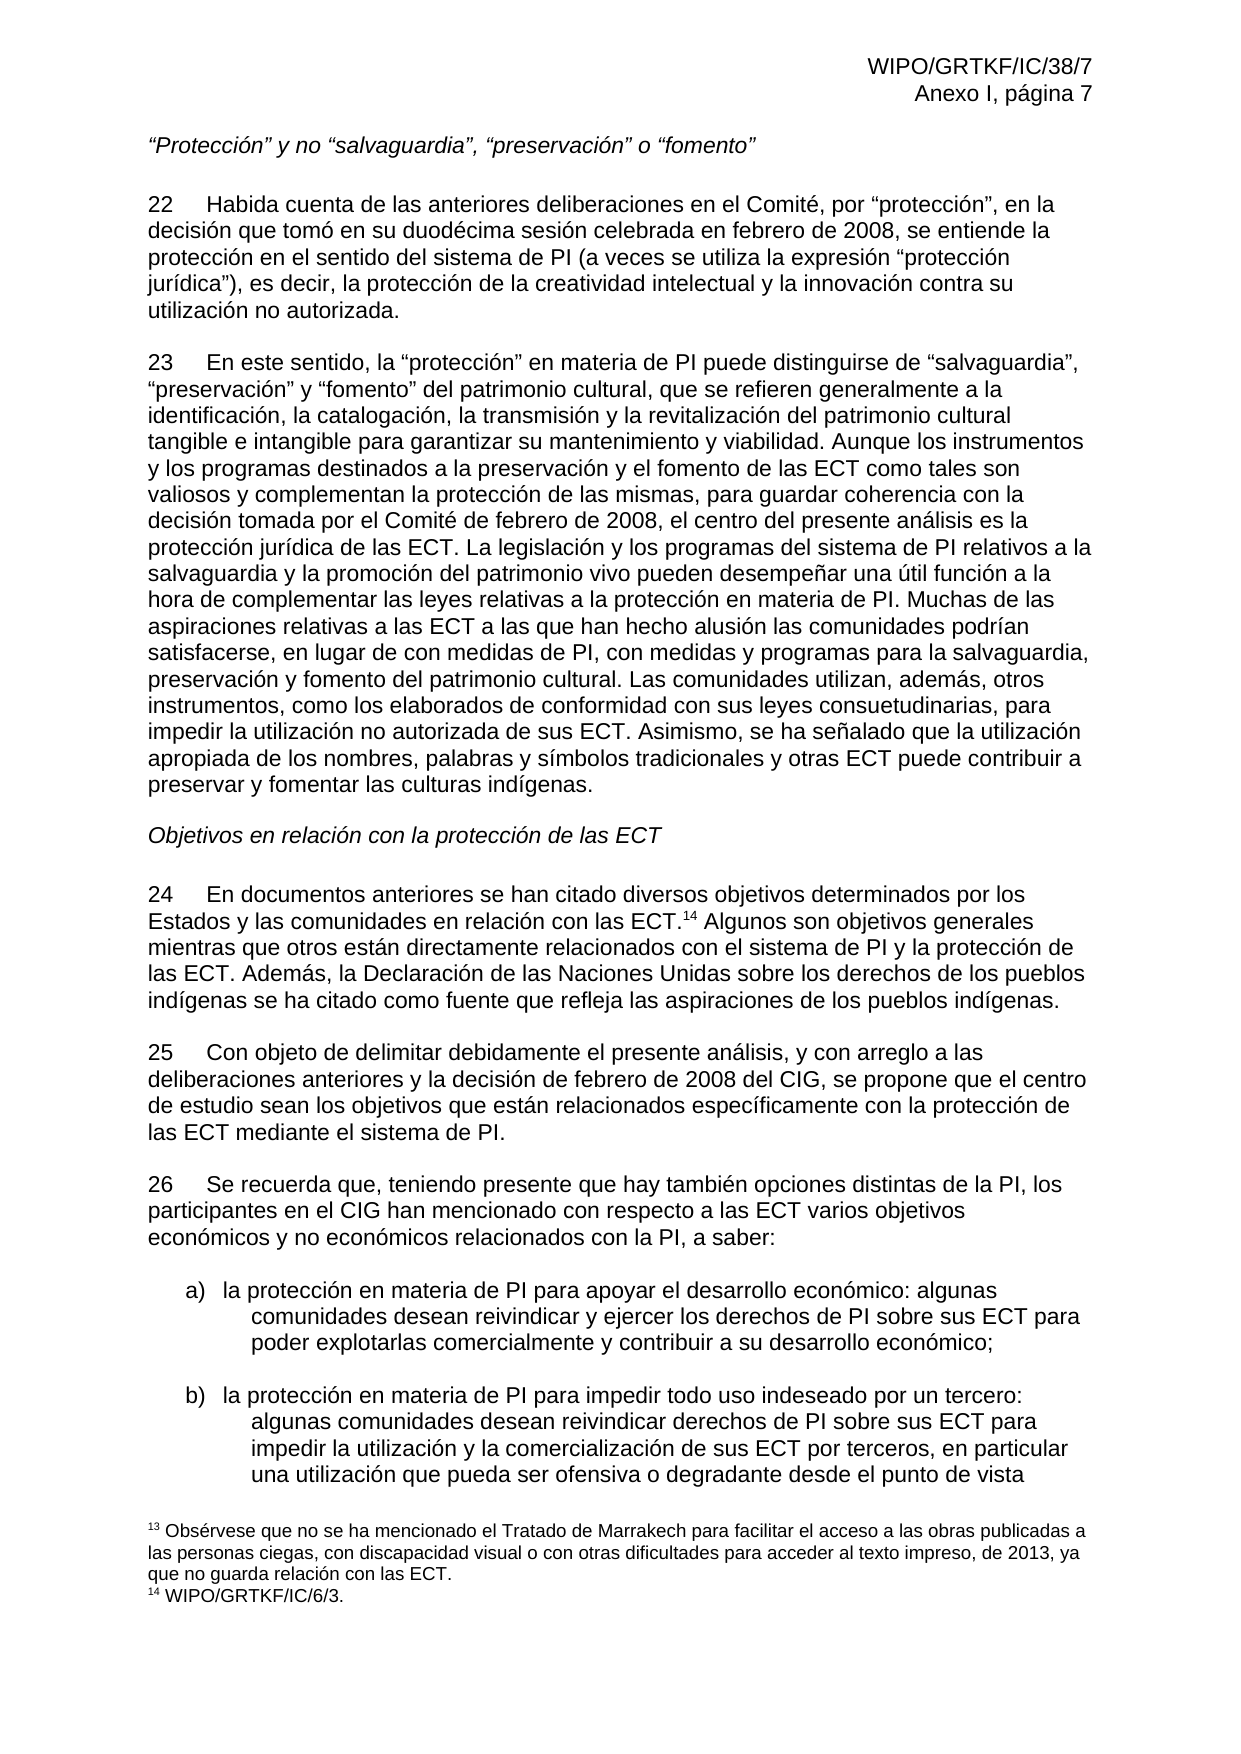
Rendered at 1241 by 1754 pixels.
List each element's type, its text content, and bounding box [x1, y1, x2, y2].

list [185, 1382, 1092, 1487]
subtitle “Protección” y no “salvaguardia”, “preservación” o “fomento” [148, 132, 1092, 158]
list la protección en materia de PI para apoyar el desarrollo económico: algunas comunidades desean reivindicar y ejercer los derechos de PI sobre sus ECT para poder explotarlas comercialmente y contribuir a su desarrollo económico; [185, 1277, 1092, 1382]
text Se recuerda que, teniendo presente que hay también opciones distintas de la PI, los participantes en el CIG han mencionado con respecto a las ECT varios objetivos económicos y no económicos relacionados con la PI, a saber: [148, 1171, 1092, 1277]
text Con objeto de delimitar debidamente el presente análisis, y con arreglo a las deliberaciones anteriores y la decisión de febrero de 2008 del CIG, se propone que el centro de estudio sean los objetivos que están relacionados específicamente con la protección de las ECT mediante el sistema de PI. [148, 1039, 1092, 1145]
text En este sentido, la “protección” en materia de PI puede distinguirse de “salvaguardia”, “preservación” y “fomento” del patrimonio cultural, que se refieren generalmente a la identificación, la catalogación, la transmisión y la revitalización del patrimonio cultural tangible e intangible para garantizar su mantenimiento y viabilidad. Aunque los instrumentos y los programas destinados a la preservación y el fomento de las ECT como tales son valiosos y complementan la protección de las mismas, para guardar coherencia con la decisión tomada por el Comité de febrero de 2008, el centro del presente análisis es la protección jurídica de las ECT. La legislación y los programas del sistema de PI relativos a la salvaguardia y la promoción del patrimonio vivo pueden desempeñar una útil función a la hora de complementar las leyes relativas a la protección en materia de PI. Muchas de las aspiraciones relativas a las ECT a las que han hecho alusión las comunidades podrían satisfacerse, en lugar de con medidas de PI, con medidas y programas para la salvaguardia, preservación y fomento del patrimonio cultural. Las comunidades utilizan, además, otros instrumentos, como los elaborados de conformidad con sus leyes consuetudinarias, para impedir la utilización no autorizada de sus ECT. Asimismo, se ha señalado que la utilización apropiada de los nombres, palabras y símbolos tradicionales y otras ECT puede contribuir a preservar y fomentar las culturas indígenas. [148, 349, 1092, 797]
text En documentos anteriores se han citado diversos objetivos determinados por los Estados y las comunidades en relación con las ECT. Algunos son objetivos generales mientras que otros están directamente relacionados con el sistema de PI y la protección de las ECT. Además, la Declaración de las Naciones Unidas sobre los derechos de los pueblos indígenas se ha citado como fuente que refleja las aspiraciones de los pueblos indígenas. [148, 881, 1092, 1013]
text Habida cuenta de las anteriores deliberaciones en el Comité, por “protección”, en la decisión que tomó en su duodécima sesión celebrada en febrero de 2008, se entiende la protección en el sentido del sistema de PI (a veces se utiliza la expresión “protección jurídica”), es decir, la protección de la creatividad intelectual y la innovación contra su utilización no autorizada. [148, 191, 1092, 323]
subtitle Objetivos en relación con la protección de las ECT [148, 822, 1092, 849]
